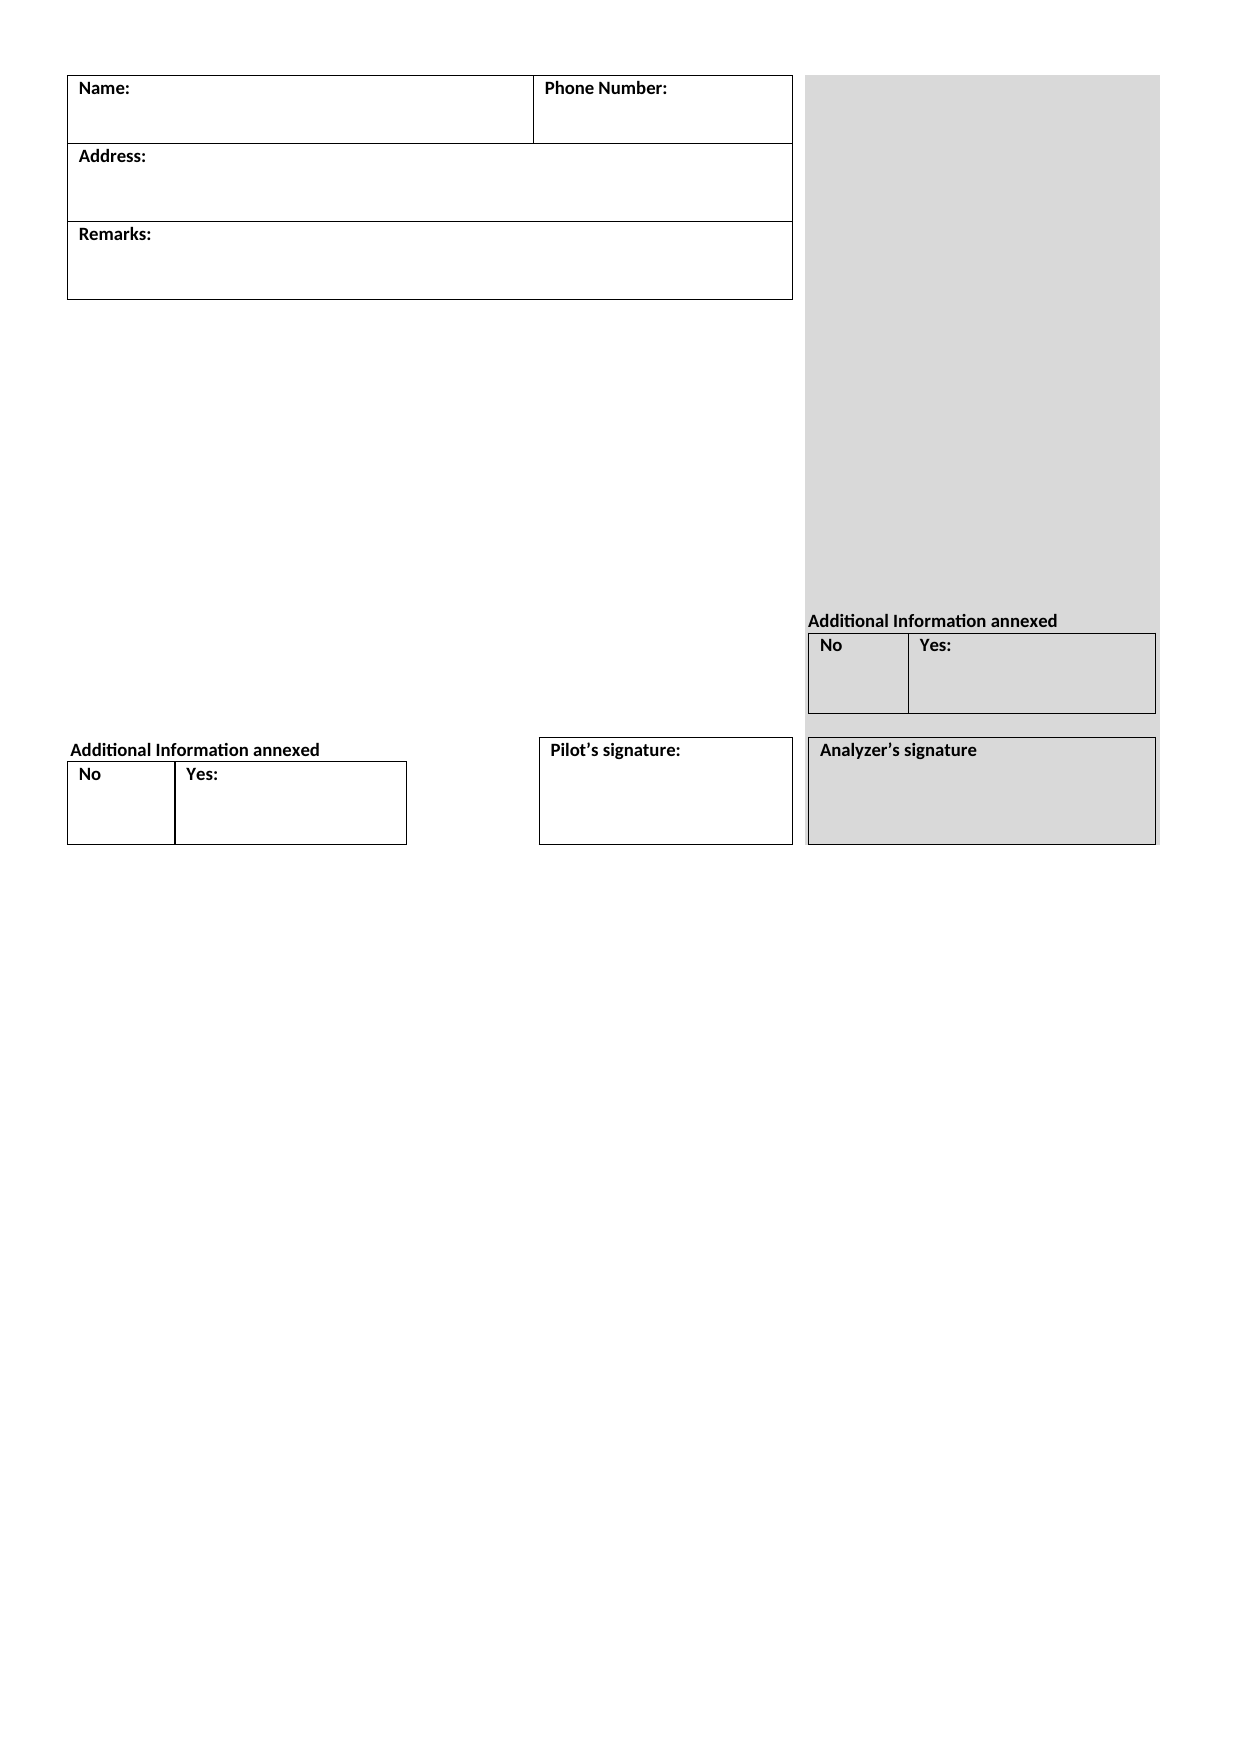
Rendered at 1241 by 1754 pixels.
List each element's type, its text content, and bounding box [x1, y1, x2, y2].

table_cell [805, 75, 1160, 446]
table_cell Landing [64, 75, 805, 446]
table_cell Additional Information annexed [805, 446, 1160, 845]
table_cell [64, 446, 805, 845]
